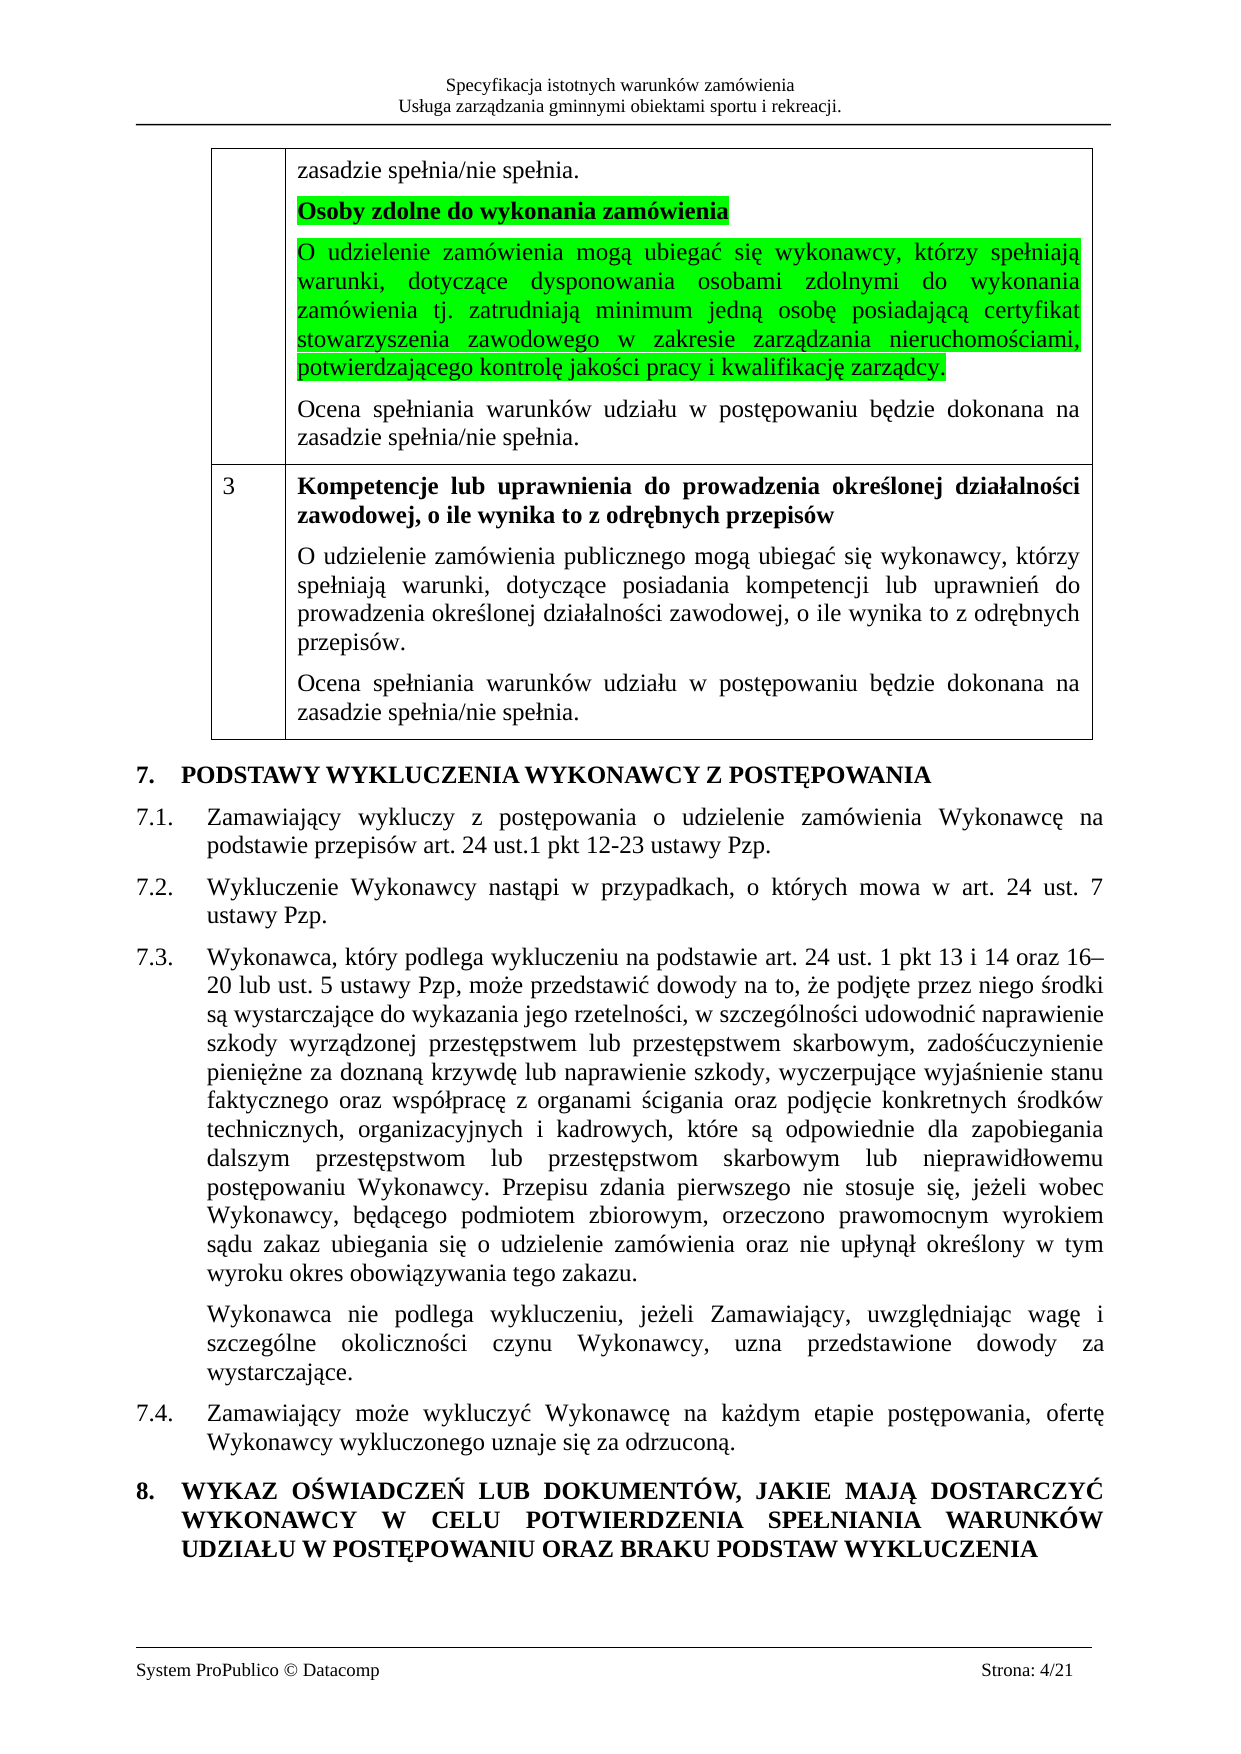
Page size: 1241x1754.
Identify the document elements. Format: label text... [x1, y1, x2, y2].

subtitle Wykluczenie Wykonawcy nastąpi w przypadkach, o których mowa w art. 24 ust. 7 ustawy Pzp. [136, 872, 1104, 929]
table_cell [286, 149, 1092, 464]
subtitle Wykonawca nie podlega wykluczeniu, jeżeli Zamawiający, uwzględniając wagę i szczególne okoliczności czynu Wykonawcy, uzna przedstawione dowody za wystarczające. [207, 1299, 1104, 1385]
table_cell 2 [212, 149, 285, 464]
subtitle Podstawy wykluczenia wykonawcy Z POSTĘPOWANIA [136, 760, 1104, 789]
table_cell 3 [212, 465, 285, 738]
subtitle Wykonawca, który podlega wykluczeniu na podstawie art. 24 ust. 1 pkt 13 i 14 oraz 16–20 lub ust. 5 ustawy Pzp, może przedstawić dowody na to, że podjęte przez niego środki są wystarczające do wykazania jego rzetelności, w szczególności udowodnić naprawienie szkody wyrządzonej przestępstwem lub przestępstwem skarbowym, zadośćuczynienie pieniężne za doznaną krzywdę lub naprawienie szkody, wyczerpujące wyjaśnienie stanu faktycznego oraz współpracę z organami ścigania oraz podjęcie konkretnych środków technicznych, organizacyjnych i kadrowych, które są odpowiednie dla zapobiegania dalszym przestępstwom lub przestępstwom skarbowym lub nieprawidłowemu postępowaniu Wykonawcy. Przepisu zdania pierwszego nie stosuje się, jeżeli wobec Wykonawcy, będącego podmiotem zbiorowym, orzeczono prawomocnym wyrokiem sądu zakaz ubiegania się o udzielenie zamówienia oraz nie upłynął określony w tym wyroku okres obowiązywania tego zakazu. [136, 942, 1104, 1287]
table_cell Kompetencje lub uprawnienia do prowadzenia określonej działalności zawodowej, o ile wynika to z odrębnych przepisów O udzielenie zamówienia publicznego mogą ubiegać się wykonawcy, którzy spełniają warunki, dotyczące posiadania kompetencji lub uprawnień do prowadzenia określonej działalności zawodowej, o ile wynika to z odrębnych przepisów. Ocena spełniania warunków udziału w postępowaniu będzie dokonana na zasadzie spełnia/nie spełnia. [286, 465, 1092, 738]
subtitle Zamawiający wykluczy z postępowania o udzielenie zamówienia Wykonawcę na podstawie przepisów art. 24 ust.1 pkt 12-23 ustawy Pzp. [136, 802, 1104, 859]
subtitle Zamawiający może wykluczyć Wykonawcę na każdym etapie postępowania, ofertę Wykonawcy wykluczonego uznaje się za odrzuconą. [136, 1398, 1104, 1455]
subtitle Wykaz oświadczeń lub dokumentów, jakie mają dostarczyć Wykonawcy w celu potwierdzenia spełniania warunków udziału w postępowaniu ORAZ BRAKU PODSTAW WYKLUCZENIA [136, 1476, 1104, 1562]
